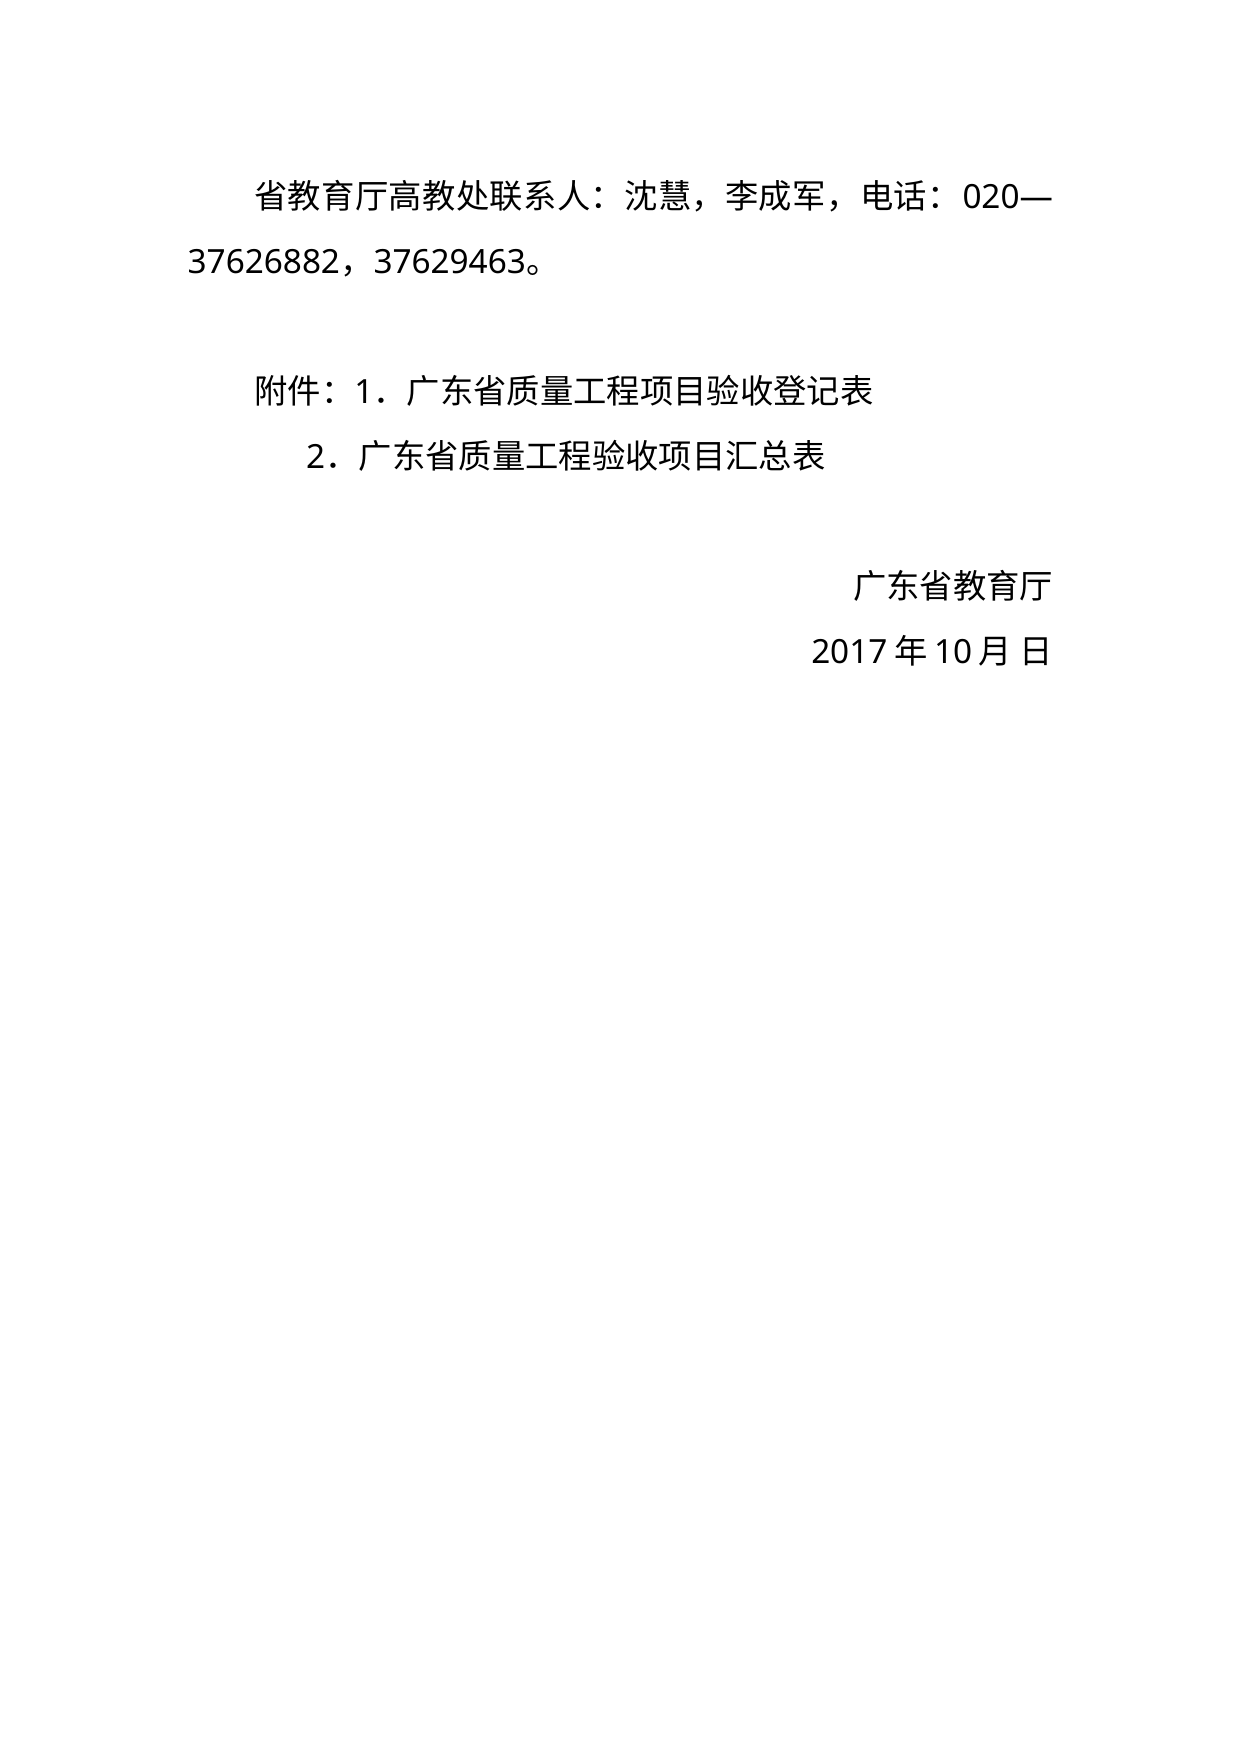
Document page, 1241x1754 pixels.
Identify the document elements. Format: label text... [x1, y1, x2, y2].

text 省教育厅高教处联系人：沈慧，李成军，电话：020—37626882，37629463。 [187, 162, 1053, 292]
text 广东省教育厅 [187, 552, 1053, 617]
text 附件：1．广东省质量工程项目验收登记表 [187, 357, 1053, 422]
text 2017年10月 日 [187, 617, 1053, 682]
text 2．广东省质量工程验收项目汇总表 [187, 422, 1053, 487]
